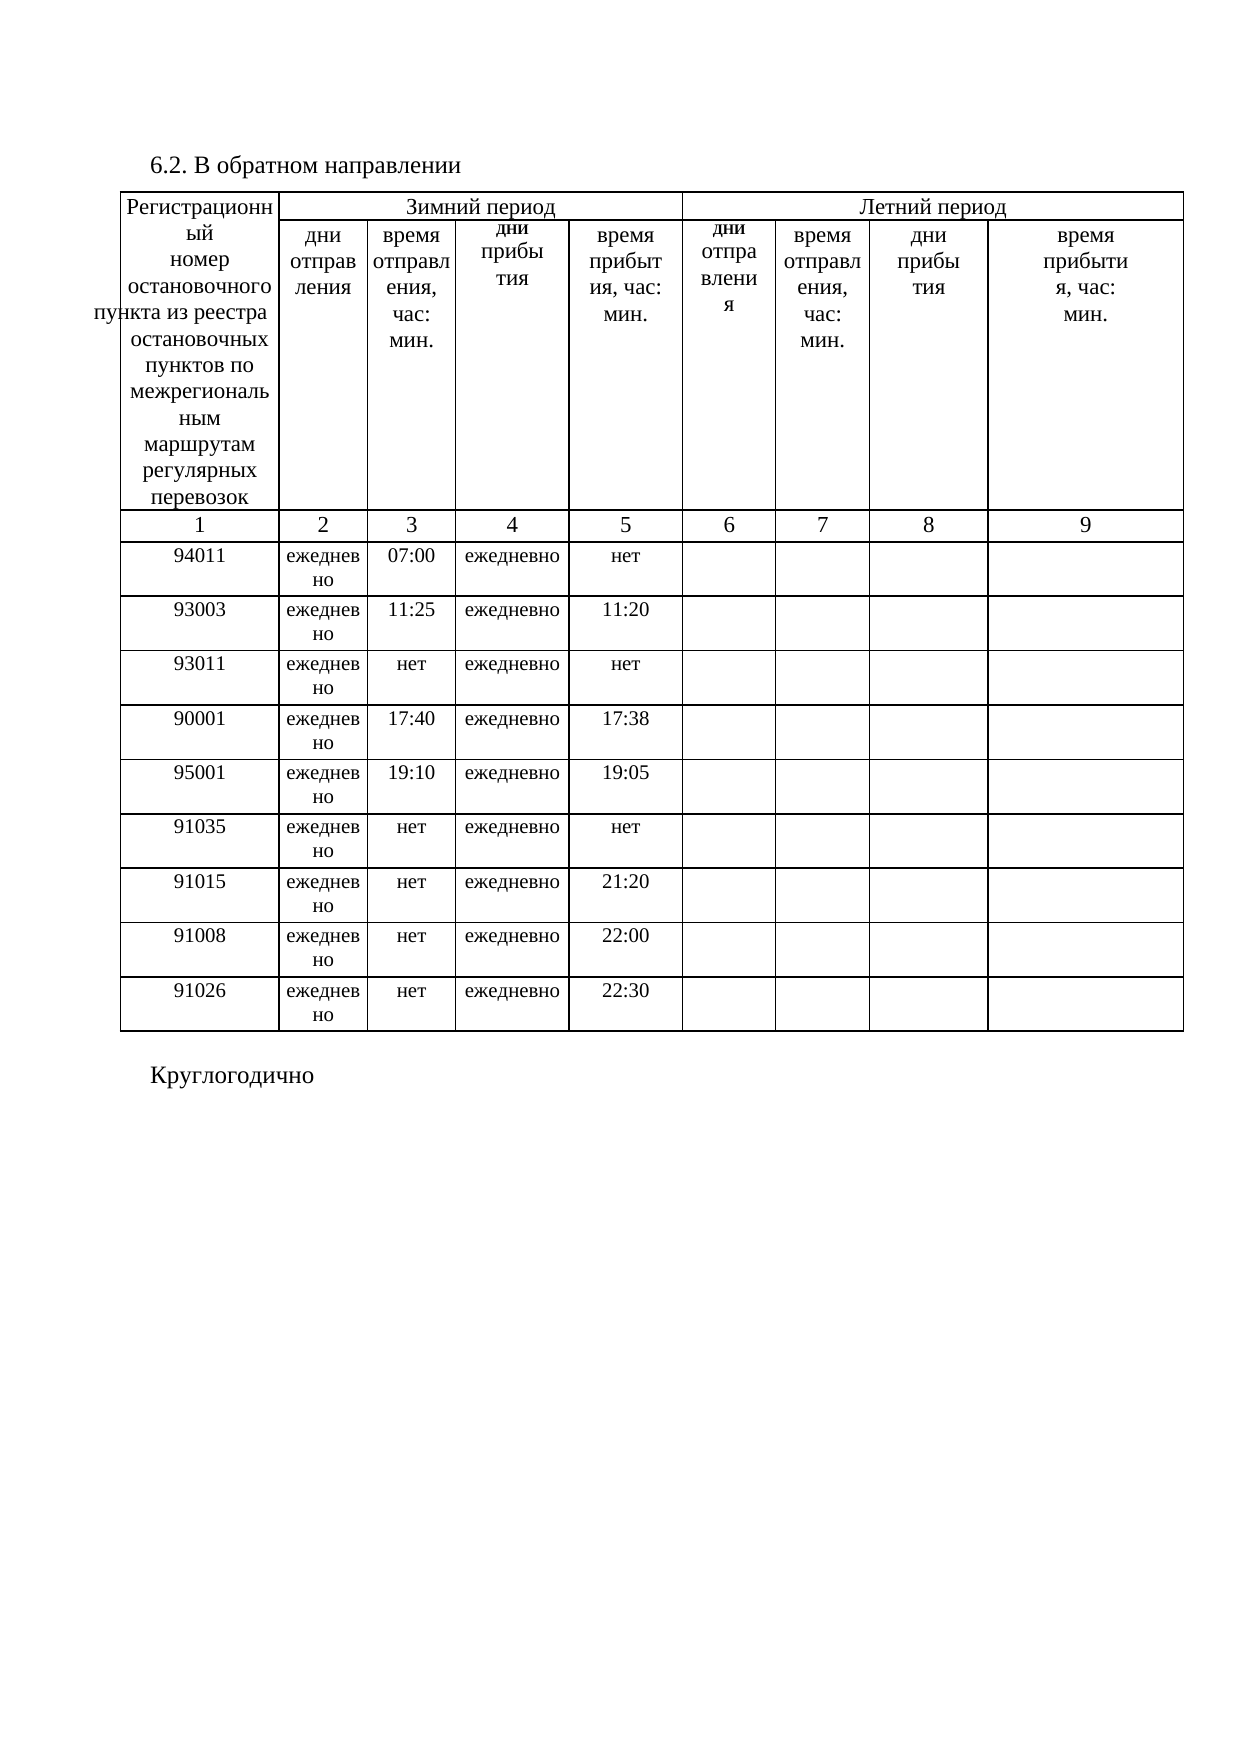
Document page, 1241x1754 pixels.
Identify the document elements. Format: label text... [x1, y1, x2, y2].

table_cell [989, 978, 1183, 1030]
table_cell 2 [280, 511, 367, 541]
table_cell ежедневно [456, 978, 568, 1030]
table_cell время прибыт ия, час: мин. [570, 221, 682, 509]
table_cell 17:40 [368, 706, 455, 758]
table_cell [870, 978, 987, 1030]
table_cell 7 [776, 511, 869, 541]
table_cell нет [368, 923, 455, 976]
table_cell [989, 923, 1183, 976]
table_cell 17:38 [570, 706, 682, 758]
table_cell [683, 869, 775, 922]
table_cell [989, 597, 1183, 650]
table_cell [776, 597, 869, 650]
text 6.2. В обратном направлении [150, 150, 1090, 179]
table_cell ДНИ прибы тия [456, 221, 568, 509]
table_cell время прибыти я, час: мин. [989, 221, 1183, 509]
table_cell [776, 651, 869, 704]
table_cell 90001 [121, 706, 278, 758]
table_cell нет [368, 815, 455, 867]
table_cell [776, 923, 869, 976]
table_cell ежедневно [456, 869, 568, 922]
table_cell [870, 597, 987, 650]
table_cell 94011 [121, 543, 278, 595]
table_cell [776, 543, 869, 595]
table_cell [683, 706, 775, 758]
table_cell 07:00 [368, 543, 455, 595]
table_cell нет [570, 543, 682, 595]
table_cell 91008 [121, 923, 278, 976]
table_cell [683, 923, 775, 976]
table_cell [776, 869, 869, 922]
table_cell [989, 706, 1183, 758]
table_cell 5 [570, 511, 682, 541]
table_cell 11:25 [368, 597, 455, 650]
table_cell [870, 869, 987, 922]
table_cell нет [570, 815, 682, 867]
table_cell 22:30 [570, 978, 682, 1030]
table_cell [870, 815, 987, 867]
table_cell [683, 543, 775, 595]
table_cell [776, 706, 869, 758]
table_cell [683, 815, 775, 867]
table_cell [870, 760, 987, 813]
table_cell 8 [870, 511, 987, 541]
table_cell [989, 543, 1183, 595]
table_cell ежедневно [280, 651, 367, 704]
table_cell [870, 706, 987, 758]
table_cell ежедневно [280, 923, 367, 976]
table_cell ежедневно [456, 760, 568, 813]
table_cell [683, 651, 775, 704]
table_header Регистрационный номер остановочного пункта из реестра остановочных пунктов по межрегиональным маршрутам регулярных перевозок [121, 193, 278, 509]
table_cell [683, 760, 775, 813]
table_header Зимний период [280, 193, 682, 219]
table_header Летний период [683, 193, 1183, 219]
table_cell ежедневно [456, 597, 568, 650]
table_cell нет [368, 651, 455, 704]
table_cell время отправл ения, час: мин. [368, 221, 455, 509]
table_cell ежедневно [280, 706, 367, 758]
table_cell [776, 815, 869, 867]
table_cell ежедневно [456, 543, 568, 595]
table_cell 3 [368, 511, 455, 541]
table_cell 91035 [121, 815, 278, 867]
table_cell 91026 [121, 978, 278, 1030]
table_cell ежедневно [456, 923, 568, 976]
table_cell [989, 869, 1183, 922]
table_cell [870, 923, 987, 976]
table_cell 4 [456, 511, 568, 541]
table_cell 91015 [121, 869, 278, 922]
table_cell ежедневно [280, 597, 367, 650]
table_cell 6 [683, 511, 775, 541]
table_cell 95001 [121, 760, 278, 813]
table_cell ежедневно [456, 706, 568, 758]
table_cell нет [368, 869, 455, 922]
table_cell 11:20 [570, 597, 682, 650]
table_cell 9 [989, 511, 1183, 541]
table_cell 19:05 [570, 760, 682, 813]
table_cell ежедневно [280, 869, 367, 922]
table_cell дни отправ ления [280, 221, 367, 509]
table_cell ежедневно [456, 815, 568, 867]
table_cell 21:20 [570, 869, 682, 922]
table_cell [776, 978, 869, 1030]
table_cell [683, 597, 775, 650]
table_cell нет [368, 978, 455, 1030]
table_cell [989, 760, 1183, 813]
table_cell ежедневно [280, 543, 367, 595]
table_cell ежедневно [280, 760, 367, 813]
table_cell 19:10 [368, 760, 455, 813]
table_cell 1 [121, 511, 278, 541]
table_cell ДНИ отпра влени я [683, 221, 775, 509]
table_cell [870, 543, 987, 595]
table_cell [870, 651, 987, 704]
table_cell время отправл ения, час: мин. [776, 221, 869, 509]
table_cell 93011 [121, 651, 278, 704]
table_cell нет [570, 651, 682, 704]
text Круглогодично [150, 1061, 1090, 1089]
table_cell дни прибы тия [870, 221, 987, 509]
table_cell [989, 651, 1183, 704]
table_cell [776, 760, 869, 813]
table_cell ежедневно [280, 978, 367, 1030]
table_cell [683, 978, 775, 1030]
table_cell 93003 [121, 597, 278, 650]
table_cell ежедневно [280, 815, 367, 867]
table_cell [989, 815, 1183, 867]
table_cell 22:00 [570, 923, 682, 976]
table_cell ежедневно [456, 651, 568, 704]
